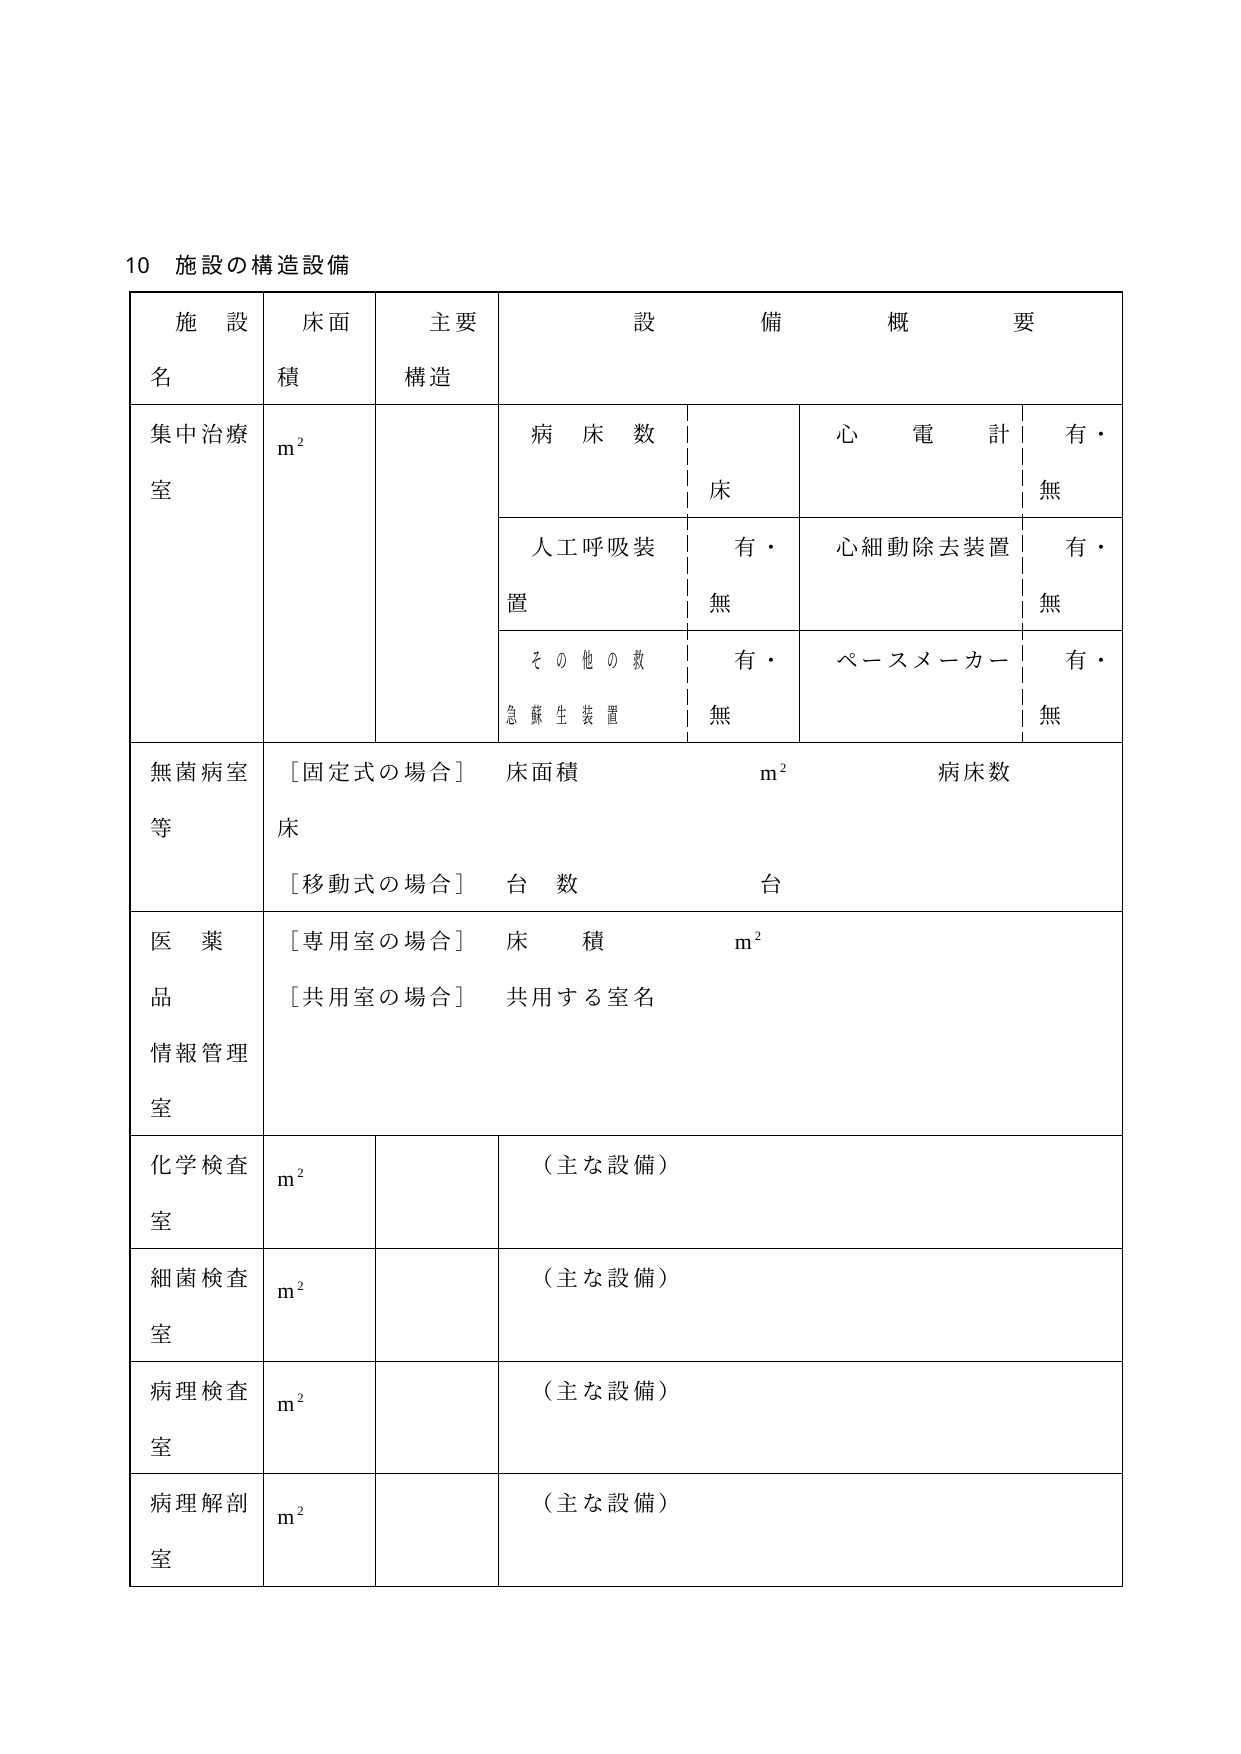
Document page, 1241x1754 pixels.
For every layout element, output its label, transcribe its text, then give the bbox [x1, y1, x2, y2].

table_cell 有・無 [1023, 405, 1122, 517]
table_header 設 備 概 要 [499, 293, 1122, 404]
table_cell 化学検査室 [131, 1136, 263, 1248]
table_cell 病 床 数 [499, 405, 688, 517]
table_cell ペースメーカー [800, 631, 1022, 742]
table_cell 床 [688, 405, 799, 517]
table_cell [376, 1249, 498, 1361]
text 10 施設の構造設備 [124, 236, 1116, 291]
table_cell 有・無 [688, 631, 799, 742]
table_cell 有・無 [688, 518, 799, 629]
table_cell 心細動除去装置 [800, 518, 1022, 629]
table_cell m 2 [264, 1136, 375, 1248]
table_cell 心 電 計 [800, 405, 1022, 517]
table_cell （主な設備） [499, 1474, 1122, 1586]
table_cell [376, 1362, 498, 1473]
table_cell 医 薬 品 情報管理室 [131, 912, 263, 1135]
table_cell m 2 [264, 1362, 375, 1473]
table_header 施 設 名 [131, 293, 263, 404]
table_cell 無菌病室等 [131, 743, 263, 911]
table_cell 有・無 [1023, 631, 1122, 742]
table_cell 病理解剖室 [131, 1474, 263, 1586]
table_cell m 2 [264, 1474, 375, 1586]
table_cell 細菌検査室 [131, 1249, 263, 1361]
table_cell 有・無 [1023, 518, 1122, 629]
table_cell その他の救急蘇生装置 [499, 631, 688, 742]
table_header 床面積 [264, 293, 375, 404]
table_cell （主な設備） [499, 1136, 1122, 1248]
table_cell （主な設備） [499, 1249, 1122, 1361]
table_cell ［固定式の場合］ 床面積 m 2 病床数 床 ［移動式の場合］ 台 数 台 [264, 743, 1122, 911]
table_header 主要構造 [376, 293, 498, 404]
table_cell 人工呼吸装置 [499, 518, 688, 629]
table_cell 集中治療室 [131, 405, 263, 742]
table_cell （主な設備） [499, 1362, 1122, 1473]
table_cell [376, 1474, 498, 1586]
table_cell [376, 405, 498, 742]
table_cell m 2 [264, 405, 375, 742]
table_cell 病理検査室 [131, 1362, 263, 1473]
table_cell m 2 [264, 1249, 375, 1361]
table_cell [376, 1136, 498, 1248]
table_cell ［専用室の場合］ 床 積 m 2 ［共用室の場合］ 共用する室名 [264, 912, 1122, 1135]
